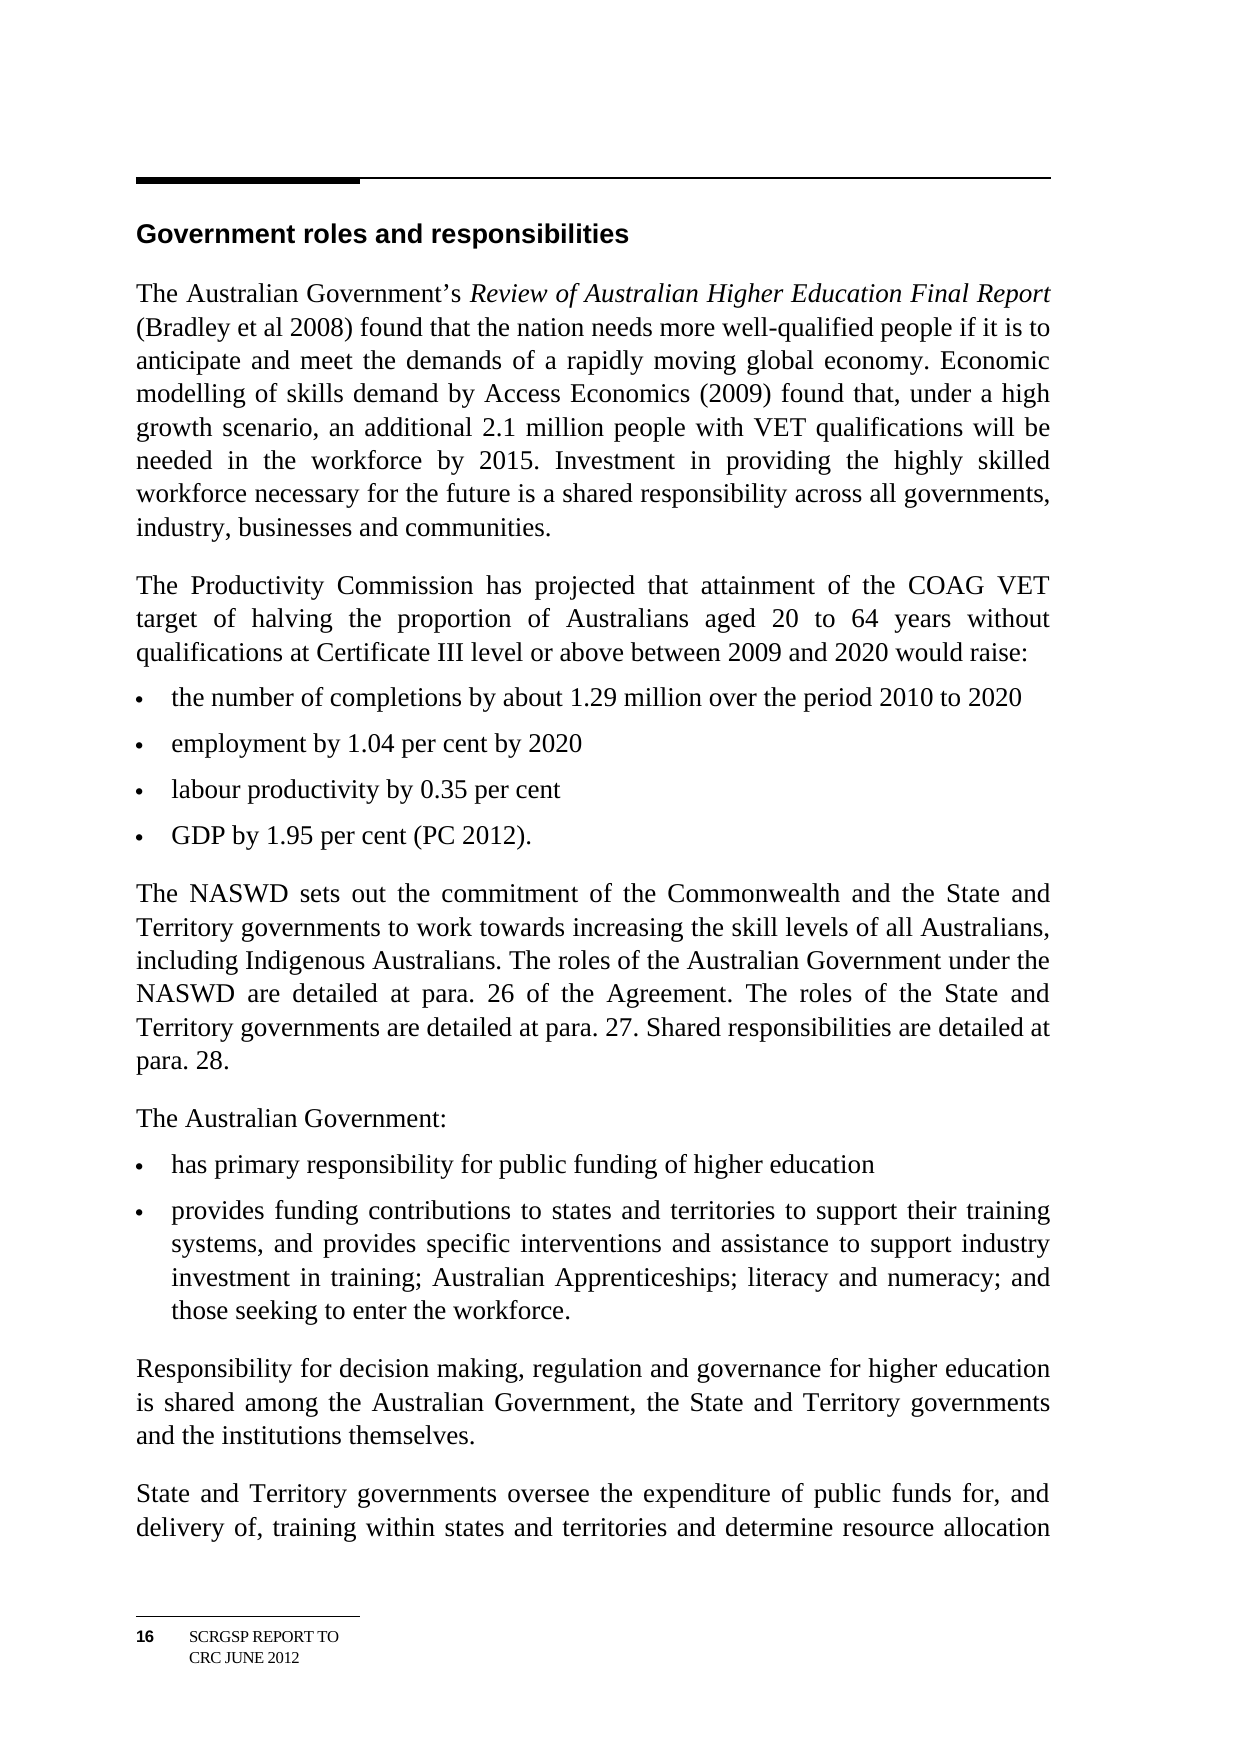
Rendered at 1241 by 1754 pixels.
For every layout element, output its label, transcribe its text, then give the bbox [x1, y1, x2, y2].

text The Australian Government’s Review of Australian Higher Education Final Report (Bradley et al 2008) found that the nation needs more well-qualified people if it is to anticipate and meet the demands of a rapidly moving global economy. Economic modelling of skills demand by Access Economics (2009) found that, under a high growth scenario, an additional 2.1 million people with VET qualifications will be needed in the workforce by 2015. Investment in providing the highly skilled workforce necessary for the future is a shared responsibility across all governments, industry, businesses and communities. [136, 275, 1051, 542]
list GDP by 1.95 per cent (PC 2012). [136, 817, 1051, 850]
text The Australian Government: [136, 1100, 1051, 1133]
text Responsibility for decision making, regulation and governance for higher education is shared among the Australian Government, the State and Territory governments and the institutions themselves. [136, 1350, 1051, 1450]
subtitle Government roles and responsibilities [136, 217, 1051, 250]
list employment by 1.04 per cent by 2020 [136, 725, 1051, 758]
list provides funding contributions to states and territories to support their training systems, and provides specific interventions and assistance to support industry investment in training; Australian Apprenticeships; literacy and numeracy; and those seeking to enter the workforce. [136, 1192, 1051, 1325]
text The Productivity Commission has projected that attainment of the COAG VET target of halving the proportion of Australians aged 20 to 64 years without qualifications at Certificate III level or above between 2009 and 2020 would raise: [136, 567, 1051, 667]
list labour productivity by 0.35 per cent [136, 771, 1051, 804]
list has primary responsibility for public funding of higher education [136, 1146, 1051, 1179]
text The NASWD sets out the commitment of the Commonwealth and the State and Territory governments to work towards increasing the skill levels of all Australians, including Indigenous Australians. The roles of the Australian Government under the NASWD are detailed at para. 26 of the Agreement. The roles of the State and Territory governments are detailed at para. 27. Shared responsibilities are detailed at para. 28. [136, 875, 1051, 1075]
list the number of completions by about 1.29 million over the period 2010 to 2020 [136, 679, 1051, 713]
